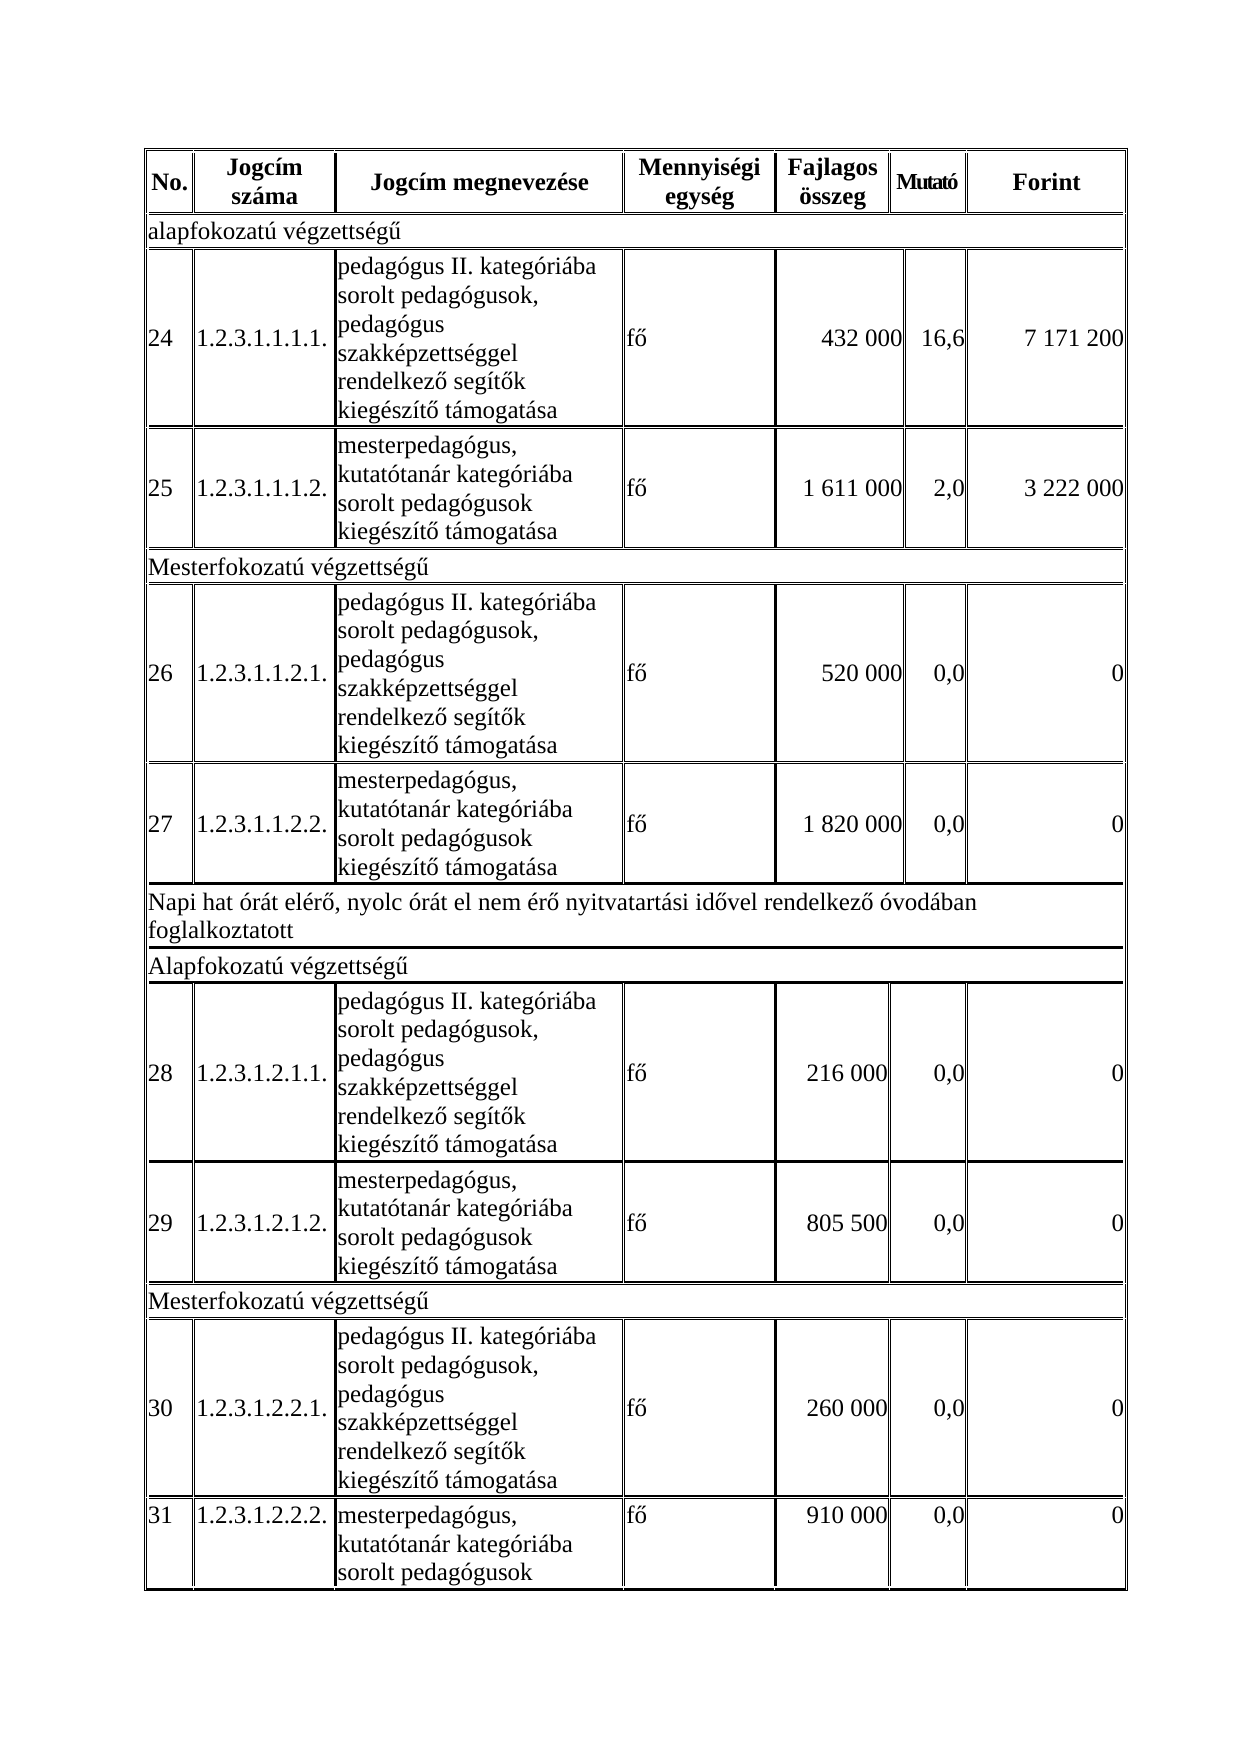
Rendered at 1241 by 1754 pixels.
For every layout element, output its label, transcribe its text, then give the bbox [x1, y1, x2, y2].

table_cell 0 [967, 1316, 1125, 1495]
table_cell pedagógus II. kategóriába sorolt pedagógusok, pedagógus szakképzettséggel rendelkező segítők kiegészítő támogatása [337, 250, 622, 425]
table_cell pedagógus II. kategóriába sorolt pedagógusok, pedagógus szakképzettséggel rendelkező segítők kiegészítő támogatása [337, 984, 622, 1160]
table_cell 1.2.3.1.2.2.1. [195, 1320, 334, 1495]
table_cell 24 [145, 247, 194, 425]
table_cell 910 000 [775, 1499, 890, 1588]
table_cell mesterpedagógus, kutatótanár kategóriába sorolt pedagógusok kiegészítő támogatása [337, 764, 622, 882]
table_cell fő [625, 1163, 774, 1281]
table_cell 30 [147, 1316, 194, 1495]
table_header Fajlagos összeg [775, 151, 890, 211]
table_cell 1.2.3.1.1.1.2. [195, 429, 334, 547]
table_cell 0 [968, 1160, 1125, 1281]
table_cell 0,0 [891, 984, 965, 1160]
table_cell 0 [967, 582, 1126, 761]
table_cell 27 [145, 761, 194, 882]
table_cell 0 [967, 1495, 1125, 1588]
table_header Mennyiségi egység [624, 149, 775, 211]
table_cell Mesterfokozatú végzettségű [147, 1281, 1125, 1316]
table_cell 0,0 [891, 1163, 965, 1281]
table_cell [335, 1499, 624, 1588]
table_cell fő [624, 1499, 775, 1588]
table_cell 3 222 000 [968, 425, 1125, 547]
table_cell 7 171 200 [967, 247, 1126, 425]
table_cell alapfokozatú végzettségű [147, 211, 1125, 247]
table_cell pedagógus II. kategóriába sorolt pedagógusok, pedagógus szakképzettséggel rendelkező segítők kiegészítő támogatása [337, 1320, 622, 1495]
table_cell 1.2.3.1.1.2.1. [195, 585, 334, 761]
table_cell mesterpedagógus, kutatótanár kategóriába sorolt pedagógusok kiegészítő támogatása [337, 429, 622, 547]
table_cell mesterpedagógus, kutatótanár kategóriába sorolt pedagógusok kiegészítő támogatása [337, 1163, 622, 1281]
table_cell 1.2.3.1.1.1.1. [195, 250, 334, 425]
table_cell 520 000 [777, 585, 903, 761]
table_cell Mesterfokozatú végzettségű [145, 547, 1126, 582]
table_cell 1.2.3.1.2.1.1. [195, 984, 334, 1160]
table_cell Napi hat órát elérő, nyolc órát el nem érő nyitvatartási idővel rendelkező óvodában foglalkoztatott [147, 882, 1125, 946]
table_cell 0 [967, 761, 1126, 882]
table_cell fő [625, 1320, 774, 1495]
table_cell fő [625, 585, 774, 761]
table_cell 1 611 000 [777, 429, 903, 547]
table_cell fő [625, 429, 774, 547]
table_cell 432 000 [777, 250, 903, 425]
table_cell 805 500 [777, 1163, 888, 1281]
table_cell 2,0 [906, 429, 965, 547]
table_cell pedagógus II. kategóriába sorolt pedagógusok, pedagógus szakképzettséggel rendelkező segítők kiegészítő támogatása [337, 585, 622, 761]
table_header Mutató [890, 151, 967, 211]
table_cell 16,6 [906, 250, 965, 425]
table_cell 0,0 [890, 1499, 967, 1588]
table_cell 1 820 000 [777, 764, 903, 882]
table_cell 0,0 [906, 764, 965, 882]
table_cell 1.2.3.1.2.2.2. [194, 1499, 335, 1588]
table_cell Alapfokozatú végzettségű [147, 946, 1125, 981]
table_cell fő [625, 984, 774, 1160]
table_cell 216 000 [777, 984, 888, 1160]
table_cell 0,0 [906, 585, 965, 761]
table_cell 0 [968, 981, 1125, 1160]
table_cell 26 [145, 582, 194, 761]
table_header Jogcím megnevezése [335, 151, 624, 211]
table_cell fő [625, 764, 774, 882]
table_cell 28 [147, 981, 192, 1160]
table_cell 31 [147, 1495, 194, 1588]
table_cell 1.2.3.1.2.1.2. [195, 1163, 334, 1281]
table_cell 260 000 [777, 1320, 888, 1495]
table_cell 0,0 [891, 1320, 965, 1495]
table_cell fő [625, 250, 774, 425]
table_cell 29 [147, 1160, 192, 1281]
table_header Forint [967, 151, 1125, 211]
table_cell 1.2.3.1.1.2.2. [195, 764, 334, 882]
table_cell 25 [147, 425, 192, 547]
table_header Jogcím száma [194, 149, 335, 211]
table_header No. [147, 151, 194, 211]
